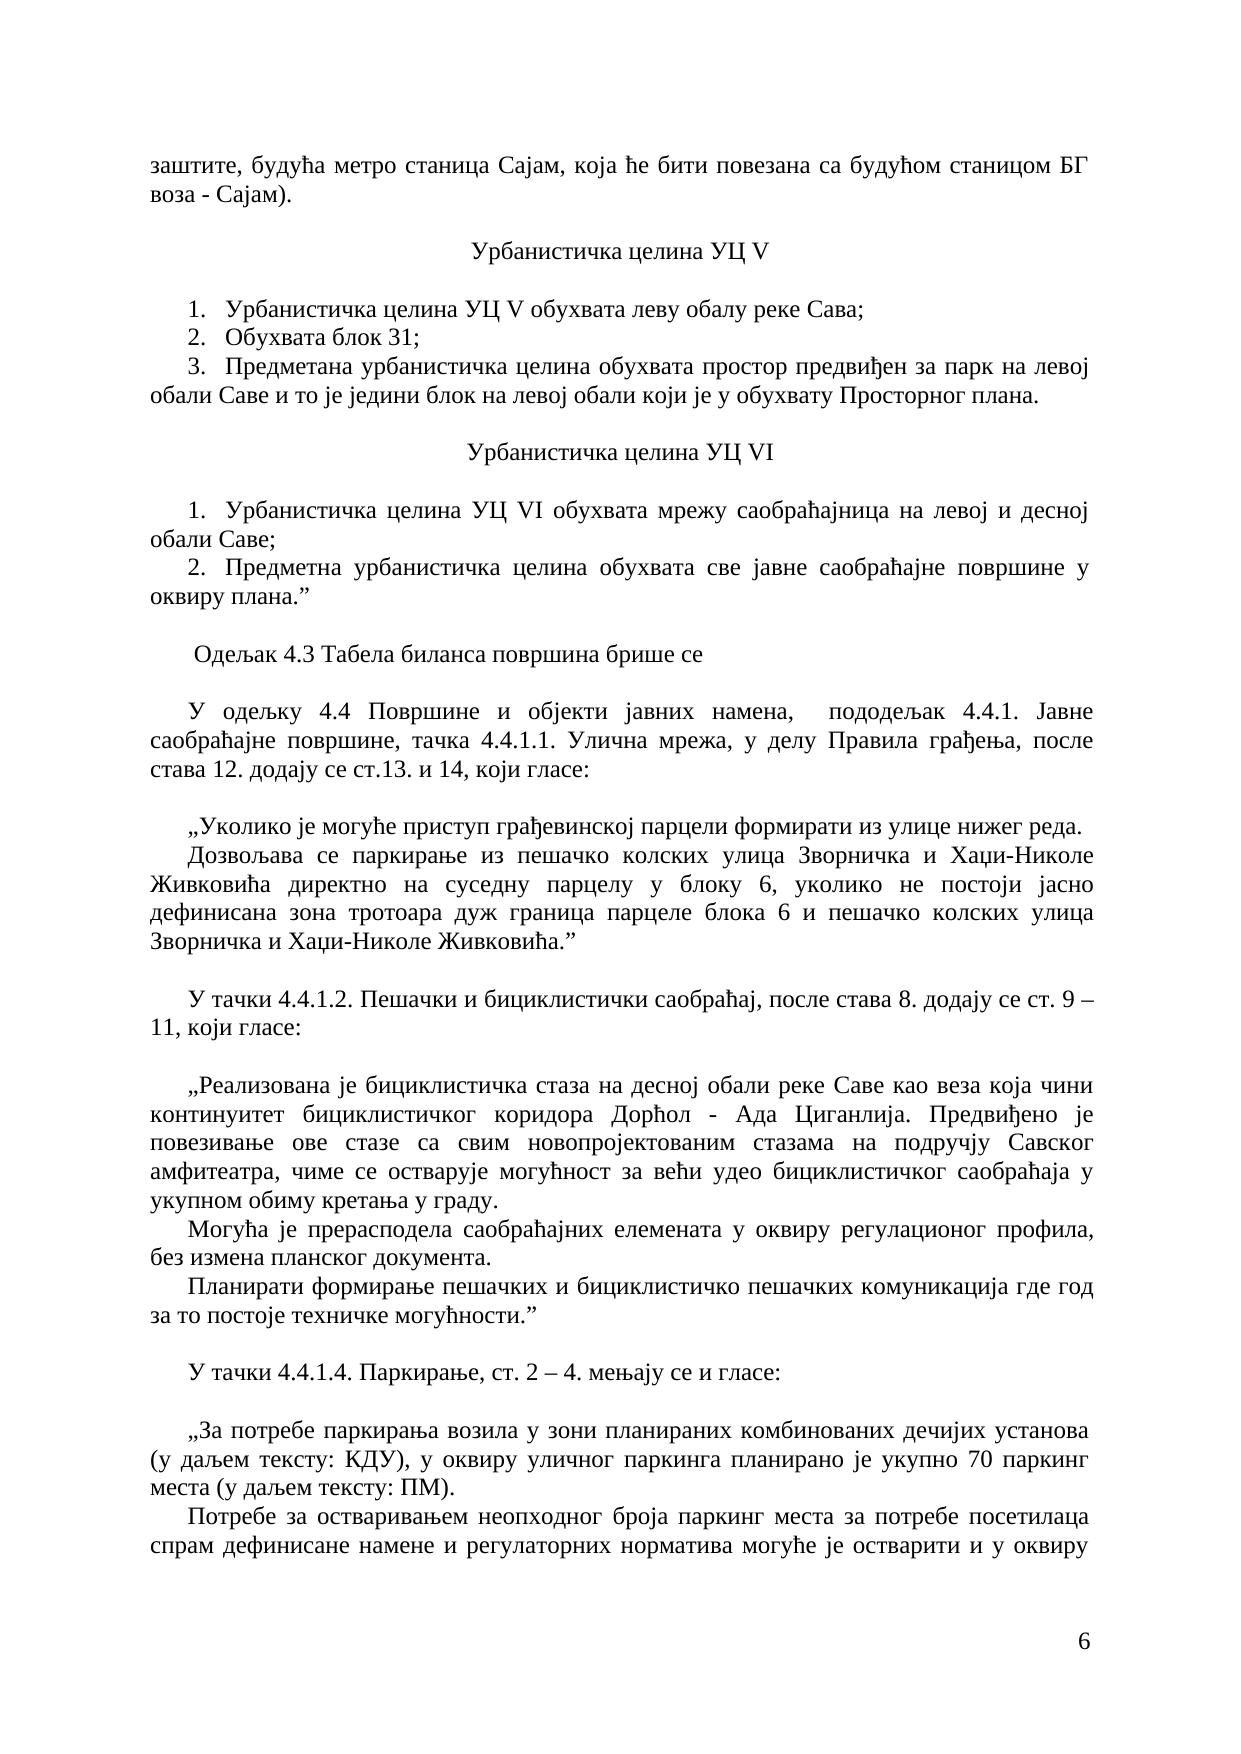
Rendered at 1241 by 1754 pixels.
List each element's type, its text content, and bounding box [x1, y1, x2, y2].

list Урбанистичка целина УЦ VI обухвата мрежу саобраћајница на левој и десној обали Саве; [150, 495, 1090, 552]
text „Уколико је могуће приступ грађевинској парцели формирати из улице нижег реда. [150, 811, 1095, 840]
text Урбанистичка целина УЦ VI [150, 437, 1090, 466]
text Одељак 4.3 Табела биланса површина брише се [150, 639, 1095, 667]
text Урбанистичка целина УЦ V [150, 236, 1090, 265]
text Планирати формирање пешачких и бициклистичко пешачких комуникација где год за то постоје техничке могућности.” [150, 1271, 1095, 1329]
list Обухвата блок 31; [187, 322, 1090, 351]
text „За потребе паркирања возила у зони планираних комбинованих дечијих установа (у даљем тексту: КДУ), у оквиру уличног паркинга планирано је укупно 70 паркинг места (у даљем тексту: ПМ). [150, 1415, 1090, 1501]
list Предметна урбанистичка целина обухвата све јавне саобраћајне површине у оквиру плана.” [150, 552, 1090, 610]
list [150, 150, 1090, 207]
text Дозвољава се паркирање из пешачко колских улица Зворничка и Хаџи-Николе Живковића директно на суседну парцелу у блоку 6, уколико не постоји јасно дефинисана зона тротоара дуж граница парцеле блока 6 и пешачко колских улица Зворничка и Хаџи-Николе Живковића.” [150, 840, 1095, 955]
text „Реализована је бициклистичка стаза на десној обали реке Саве као веза која чини континуитет бициклистичког коридора Дорћол - Ада Циганлија. Предвиђено је повезивање ове стазе са свим новопројектованим стазама на подручју Савског амфитеатра, чиме се остварује могућност за већи удео бициклистичког саобраћаја у укупном обиму кретања у граду. [150, 1070, 1095, 1214]
list Урбанистичка целина УЦ V обухвата леву обалу реке Сава; [187, 294, 1090, 322]
text У тачки 4.4.1.2. Пешачки и бициклистички саобраћај, после става 8. додају се ст. 9 – 11, који гласе: [150, 984, 1095, 1041]
text У одељку 4.4 Површине и објекти јавних намена, пододељак 4.4.1. Јавне саобраћајне површине, тачка 4.4.1.1. Улична мрежа, у делу Правила грађења, после става 12. додају се ст.13. и 14, који гласе: [150, 696, 1095, 782]
text У тачки 4.4.1.4. Паркирање, ст. 2 – 4. мењају се и гласе: [150, 1357, 1095, 1386]
text Могућа је прерасподела саобраћајних елемената у оквиру регулационог профила, без измена планског документа. [150, 1214, 1095, 1271]
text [150, 1501, 1090, 1559]
list Предметана урбанистичка целина обухвата простор предвиђен за парк на левој обали Саве и то је једини блок на левој обали који је у обухвату Просторног плана. [150, 351, 1090, 409]
